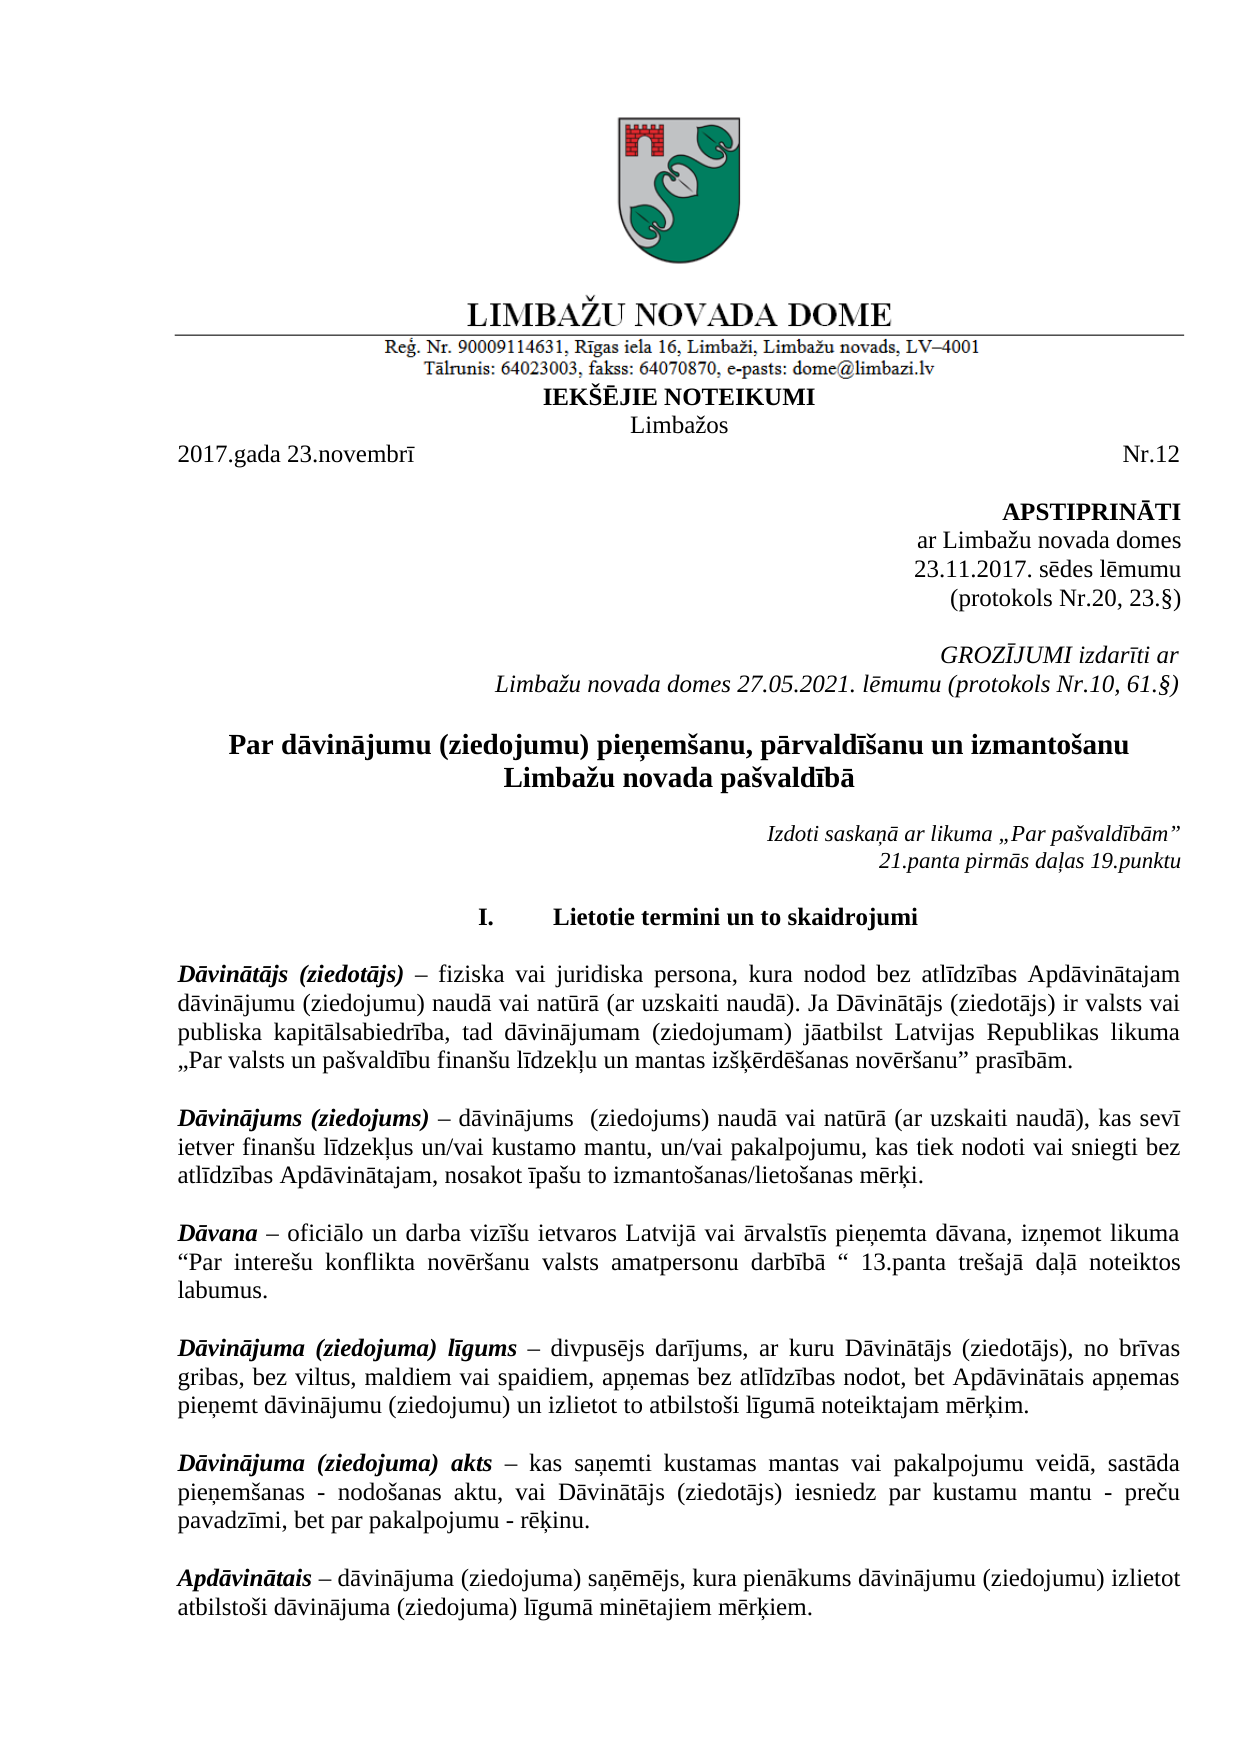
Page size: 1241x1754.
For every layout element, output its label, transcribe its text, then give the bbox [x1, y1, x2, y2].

list Lietotie termini un to skaidrojumi [215, 902, 1181, 931]
text 23.11.2017. sēdes lēmumu [177, 554, 1181, 583]
text Apdāvinātais – dāvinājuma (ziedojuma) saņēmējs, kura pienākums dāvinājumu (ziedojumu) izlietot atbilstoši dāvinājuma (ziedojuma) līgumā minētajiem mērķiem. [177, 1563, 1181, 1621]
text APSTIPRINĀTI [177, 497, 1181, 526]
text Limbažu novada domes 27.05.2021. lēmumu (protokols Nr.10, 61.§) [177, 669, 1181, 698]
picture [1, 0, 1241, 382]
text Dāvinājuma (ziedojuma) līgums – divpusējs darījums, ar kuru Dāvinātājs (ziedotājs), no brīvas gribas, bez viltus, maldiem vai spaidiem, apņemas bez atlīdzības nodot, bet Apdāvinātais apņemas pieņemt dāvinājumu (ziedojumu) un izlietot to atbilstoši līgumā noteiktajam mērķim. [177, 1333, 1181, 1419]
text Par dāvinājumu (ziedojumu) pieņemšanu, pārvaldīšanu un izmantošanu Limbažu novada pašvaldībā [177, 727, 1181, 794]
text Dāvana – oficiālo un darba vizīšu ietvaros Latvijā vai ārvalstīs pieņemta dāvana, izņemot likuma “Par interešu konflikta novēršanu valsts amatpersonu darbībā “ 13.panta trešajā daļā noteiktos labumus. [177, 1218, 1181, 1304]
text ar Limbažu novada domes [177, 526, 1181, 554]
text IEKŠĒJIE NOTEIKUMI [177, 118, 1181, 411]
text Limbažos [177, 411, 1181, 439]
text (protokols Nr.20, 23.§) [177, 583, 1181, 612]
text Dāvinātājs (ziedotājs) – fiziska vai juridiska persona, kura nodod bez atlīdzības Apdāvinātajam dāvinājumu (ziedojumu) naudā vai natūrā (ar uzskaiti naudā). Ja Dāvinātājs (ziedotājs) ir valsts vai publiska kapitālsabiedrība, tad dāvinājumam (ziedojumam) jāatbilst Latvijas Republikas likuma „Par valsts un pašvaldību finanšu līdzekļu un mantas izšķērdēšanas novēršanu” prasībām. [177, 959, 1181, 1074]
text Dāvinājums (ziedojums) – dāvinājums (ziedojums) naudā vai natūrā (ar uzskaiti naudā), kas sevī ietver finanšu līdzekļus un/vai kustamo mantu, un/vai pakalpojumu, kas tiek nodoti vai sniegti bez atlīdzības Apdāvinātajam, nosakot īpašu to izmantošanas/lietošanas mērķi. [177, 1103, 1181, 1189]
text GROZĪJUMI izdarīti ar [177, 641, 1181, 669]
text Dāvinājuma (ziedojuma) akts – kas saņemti kustamas mantas vai pakalpojumu veidā, sastāda pieņemšanas - nodošanas aktu, vai Dāvinātājs (ziedotājs) iesniedz par kustamu mantu - preču pavadzīmi, bet par pakalpojumu - rēķinu. [177, 1448, 1181, 1534]
text 2017.gada 23.novembrī Nr.12 [177, 439, 1181, 468]
text Izdoti saskaņā ar likuma „Par pašvaldībām” [177, 820, 1181, 847]
text 21.panta pirmās daļas 19.punktu [177, 847, 1181, 873]
